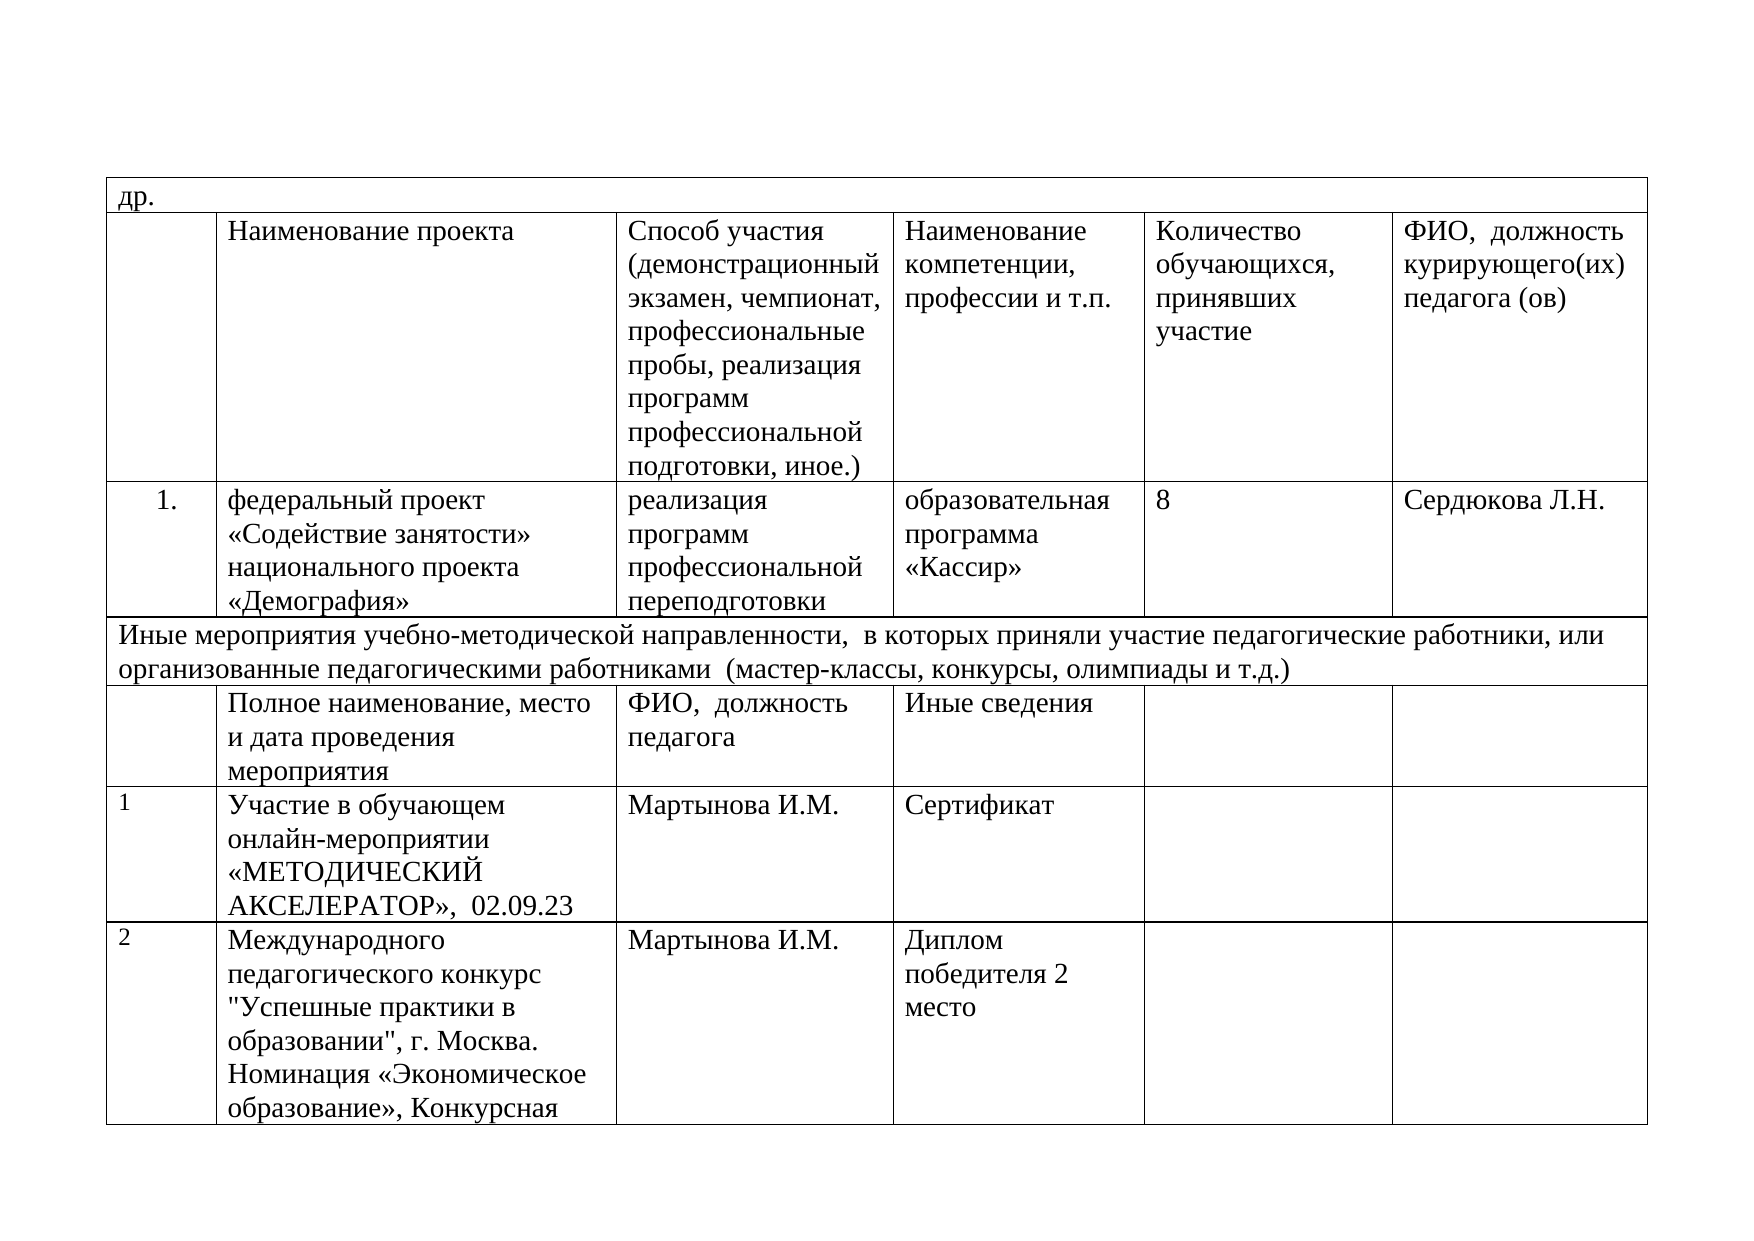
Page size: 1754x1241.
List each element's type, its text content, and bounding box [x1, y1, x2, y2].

table_cell федеральный проект «Содействие занятости» национального проекта «Демография» [217, 482, 616, 616]
table_cell Количество обучающихся, принявших участие [1145, 213, 1392, 481]
table_cell ФИО, должность курирующего(их) педагога (ов) [1393, 213, 1647, 481]
table_cell реализация программ профессиональной переподготовки [617, 482, 893, 616]
table_cell Полное наименование, место и дата проведения мероприятия [217, 686, 616, 786]
table_cell ФИО, должность педагога [617, 686, 893, 786]
table_cell [1393, 787, 1647, 921]
table_cell 8 [1145, 482, 1392, 616]
table_cell Участие в обучающем онлайн-мероприятии «МЕТОДИЧЕСКИЙ АКСЕЛЕРАТОР», 02.09.23 [217, 787, 616, 921]
table_cell Иные мероприятия учебно-методической направленности, в которых приняли участие педагогические работники, или организованные педагогическими работниками (мастер-классы, конкурсы, олимпиады и т.д.) [107, 618, 1647, 684]
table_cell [107, 178, 1647, 212]
table_cell образовательная программа «Кассир» [894, 482, 1144, 616]
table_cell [894, 923, 1144, 1124]
table_cell Наименование проекта [217, 213, 616, 481]
table_cell [1145, 787, 1392, 921]
table_cell Способ участия (демонстрационный экзамен, чемпионат, профессиональные пробы, реализация программ профессиональной подготовки, иное.) [617, 213, 893, 481]
table_cell Сертификат [894, 787, 1144, 921]
table_cell 2 [107, 923, 216, 1124]
table_cell 1 [107, 787, 216, 921]
table_cell [1393, 923, 1647, 1124]
table_cell Иные сведения [894, 686, 1144, 786]
table_cell Наименование компетенции, профессии и т.п. [894, 213, 1144, 481]
table_cell [107, 213, 216, 481]
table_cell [217, 923, 616, 1124]
table_cell Сердюкова Л.Н. [1393, 482, 1647, 616]
table_cell [107, 686, 216, 786]
table_cell Мартынова И.М. [617, 787, 893, 921]
table_cell [1145, 923, 1392, 1124]
table_cell [1393, 686, 1647, 786]
table_cell [1145, 686, 1392, 786]
table_cell Мартынова И.М. [617, 923, 893, 1124]
table_cell [107, 482, 216, 616]
